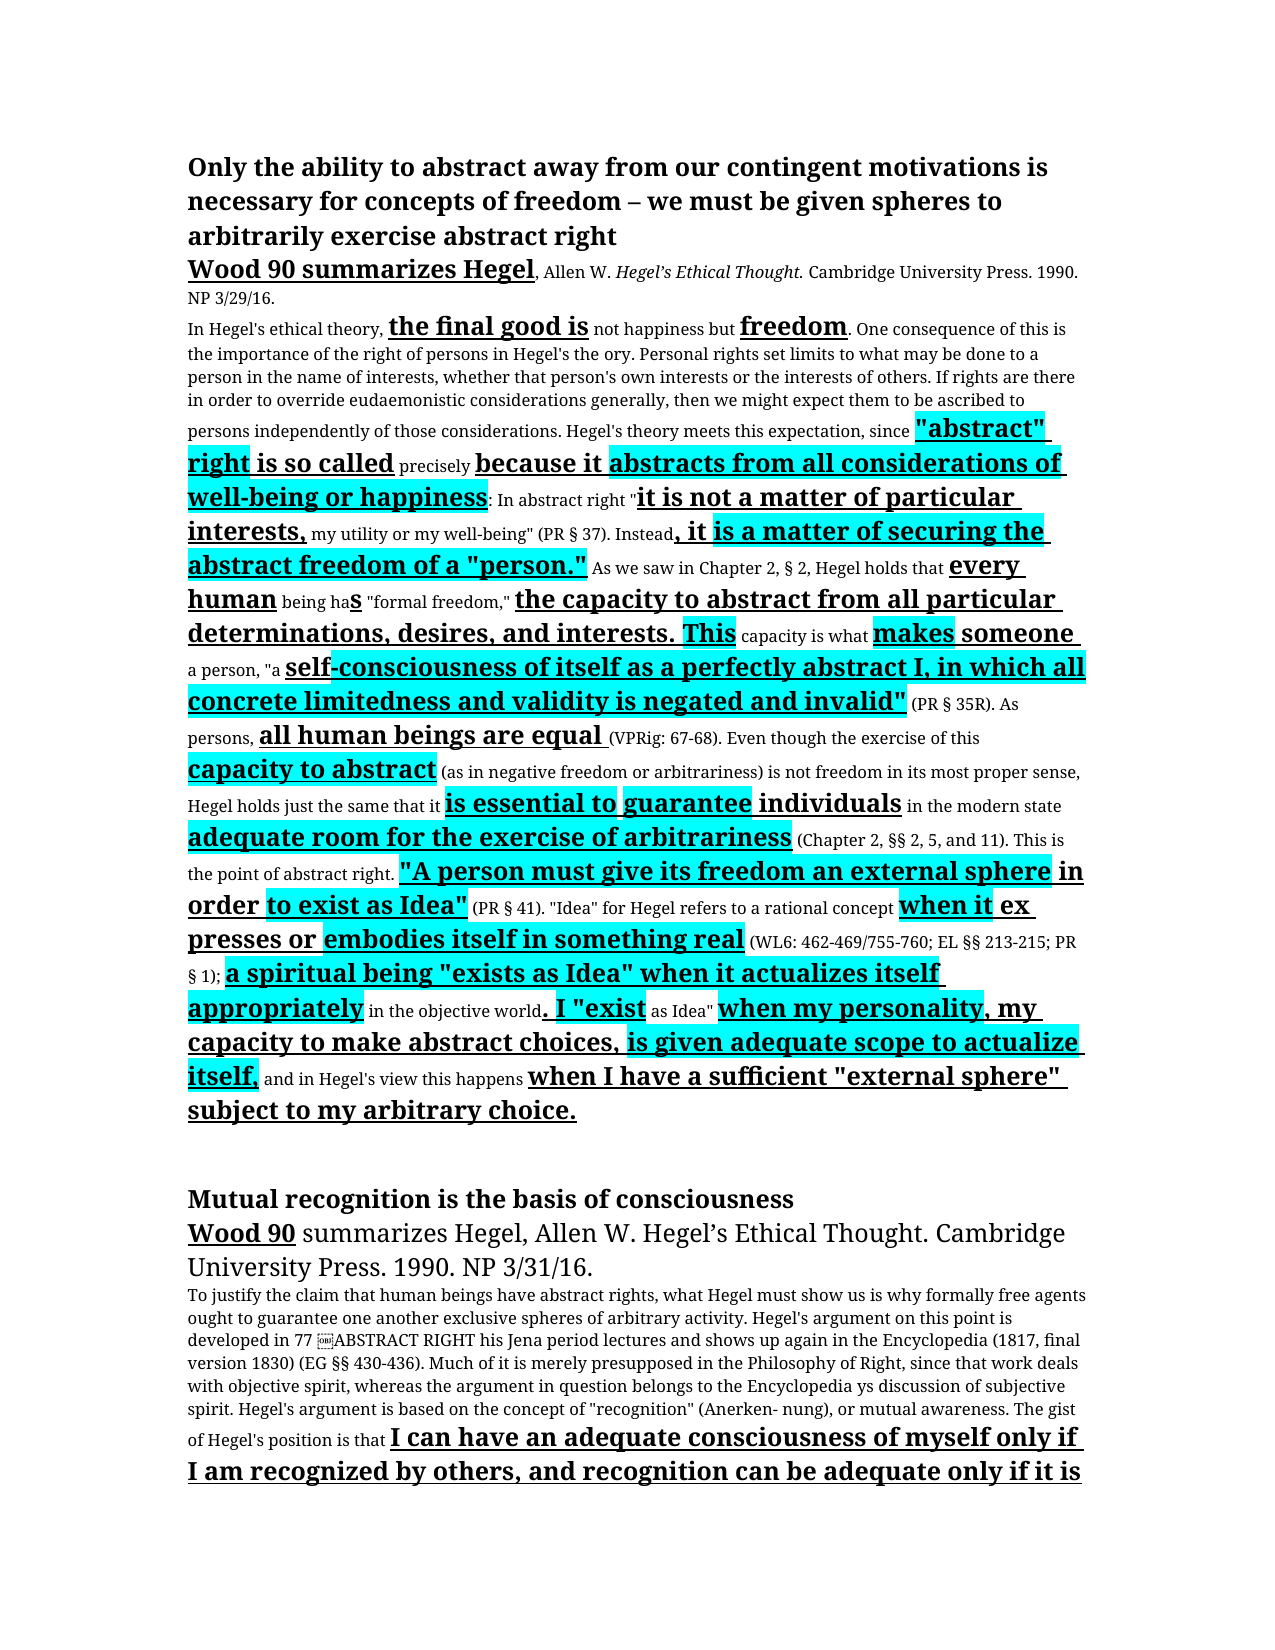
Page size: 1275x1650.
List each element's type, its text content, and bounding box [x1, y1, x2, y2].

text In Hegel's ethical theory, the final good is not happiness but freedom. One consequence of this is the importance of the right of persons in Hegel's the­ ory. Personal rights set limits to what may be done to a person in the name of interests, whether that person's own interests or the interests of others. If rights are there in order to override eudaemonistic considerations generally, then we might expect them to be ascribed to persons independently of those considerations. Hegel's theory meets this expectation, since "abstract" right is so called precisely because it abstracts from all considerations of well-being or happiness: In abstract right "it is not a matter of particular interests, my utility or my well-being" (PR § 37). Instead, it is a matter of securing the abstract freedom of a "person." As we saw in Chapter 2, § 2, Hegel holds that every human being has "formal freedom," the capacity to abstract from all particular determinations, desires, and interests. This capacity is what makes someone a person, "a self-consciousness of itself as a perfectly abstract I, in which all concrete limitedness and validity is negated and invalid" (PR § 35R). As persons, all human beings are equal (VPRig: 67-68). Even though the exercise of this capacity to abstract (as in negative freedom or arbitrariness) is not freedom in its most proper sense, Hegel holds just the same that it is essential to guarantee individuals in the modern state adequate room for the exercise of arbitrariness (Chapter 2, §§ 2, 5, and 11). This is the point of abstract right. "A person must give its freedom an external sphere in order to exist as Idea" (PR § 41). "Idea" for Hegel refers to a rational concept when it ex­ presses or embodies itself in something real (WL6: 462-469/755-760; EL §§ 213-215; PR § 1); a spiritual being "exists as Idea" when it actualizes itself appropriately in the objective world. I "exist as Idea" when my personality, my capacity to make abstract choices, is given adequate scope to actualize itself, and in Hegel's view this happens when I have a sufficient "external sphere" subject to my arbitrary choice. [187, 309, 1087, 1126]
text Wood 90 summarizes Hegel, Allen W. Hegel’s Ethical Thought. Cambridge University Press. 1990. NP 3/31/16. [187, 1215, 1087, 1283]
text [187, 1283, 1087, 1488]
text Wood 90 summarizes Hegel, Allen W. Hegel’s Ethical Thought. Cambridge University Press. 1990. NP 3/29/16. [187, 252, 1087, 309]
subtitle Mutual recognition is the basis of consciousness [187, 1181, 1087, 1215]
subtitle Only the ability to abstract away from our contingent motivations is necessary for concepts of freedom – we must be given spheres to arbitrarily exercise abstract right [187, 150, 1087, 252]
